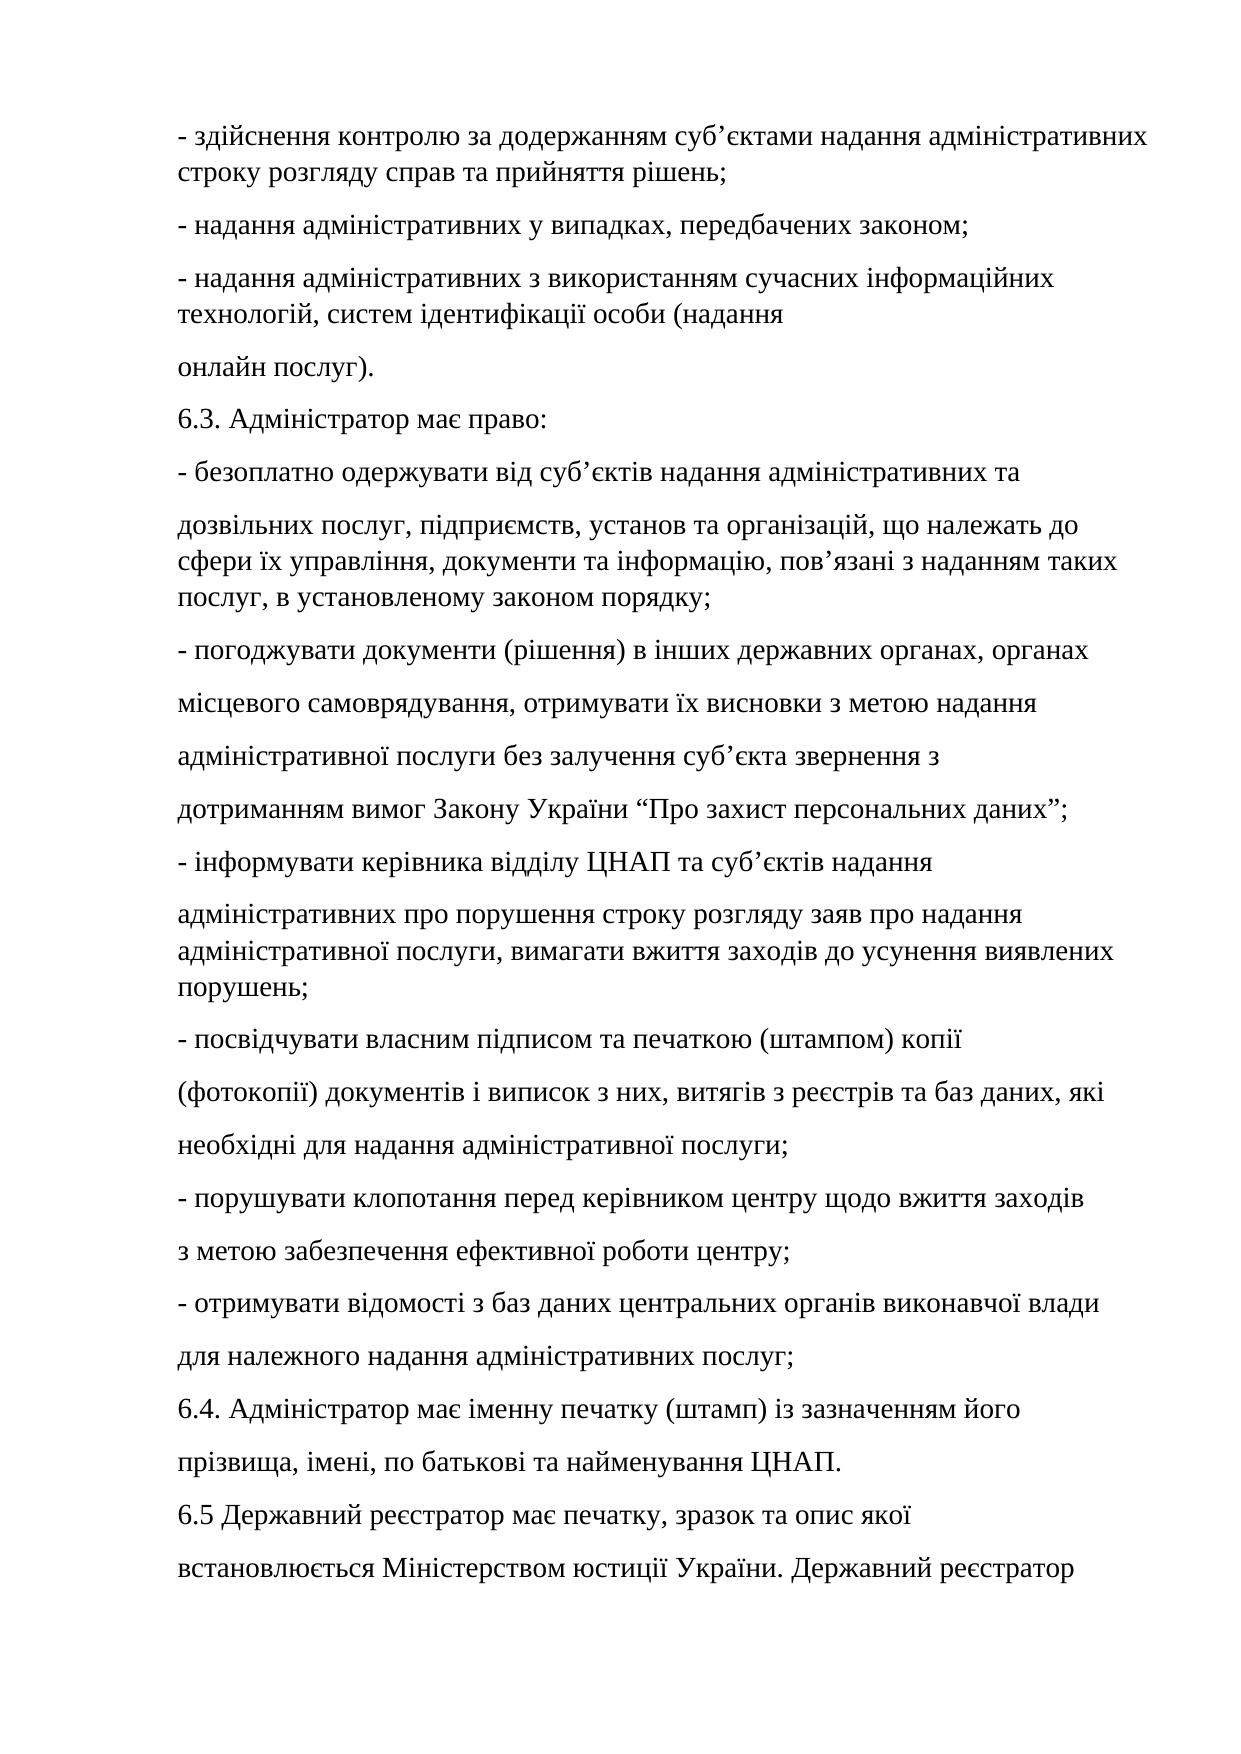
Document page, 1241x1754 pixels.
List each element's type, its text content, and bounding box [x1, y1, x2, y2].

text адміністративної послуги без залучення суб’єкта звернення з [177, 738, 1152, 772]
text - погоджувати документи (рішення) в інших державних органах, органах [177, 632, 1152, 666]
text - отримувати відомості з баз даних центральних органів виконавчої влади [177, 1286, 1152, 1319]
text - посвідчувати власним підписом та печаткою (штампом) копії [177, 1022, 1152, 1055]
text необхідні для надання адміністративної послуги; [177, 1127, 1152, 1161]
text прізвища, імені, по батькові та найменування ЦНАП. [177, 1444, 1152, 1478]
text встановлюється Міністерством юстиції України. Державний реєстратор [177, 1550, 1152, 1583]
text дозвільних послуг, підприємств, установ та організацій, що належать до сфери їх управління, документи та інформацію, пов’язані з наданням таких послуг, в установленому законом порядку; [177, 507, 1152, 613]
text з метою забезпечення ефективної роботи центру; [177, 1233, 1152, 1266]
text 6.3. Адміністратор має право: [177, 402, 1152, 435]
text - безоплатно одержувати від суб’єктів надання адміністративних та [177, 454, 1152, 488]
text дотриманням вимог Закону України “Про захист персональних даних”; [177, 791, 1152, 824]
text - надання адміністративних з використанням сучасних інформаційних технологій, систем ідентифікації особи (надання [177, 260, 1152, 329]
text - порушувати клопотання перед керівником центру щодо вжиття заходів [177, 1180, 1152, 1213]
text місцевого самоврядування, отримувати їх висновки з метою надання [177, 685, 1152, 719]
text - інформувати керівника відділу ЦНАП та суб’єктів надання [177, 844, 1152, 877]
text 6.4. Адміністратор має іменну печатку (штамп) із зазначенням його [177, 1391, 1152, 1425]
text онлайн послуг). [177, 349, 1152, 382]
text - надання адміністративних у випадках, передбачених законом; [177, 207, 1152, 241]
text - здійснення контролю за додержанням суб’єктами надання адміністративних строку розгляду справ та прийняття рішень; [177, 118, 1152, 188]
text (фотокопії) документів і виписок з них, витягів з реєстрів та баз даних, які [177, 1074, 1152, 1108]
text адміністративних про порушення строку розгляду заяв про надання адміністративної послуги, вимагати вжиття заходів до усунення виявлених порушень; [177, 896, 1152, 1002]
text 6.5 Державний реєстратор має печатку, зразок та опис якої [177, 1497, 1152, 1530]
text для належного надання адміністративних послуг; [177, 1338, 1152, 1372]
